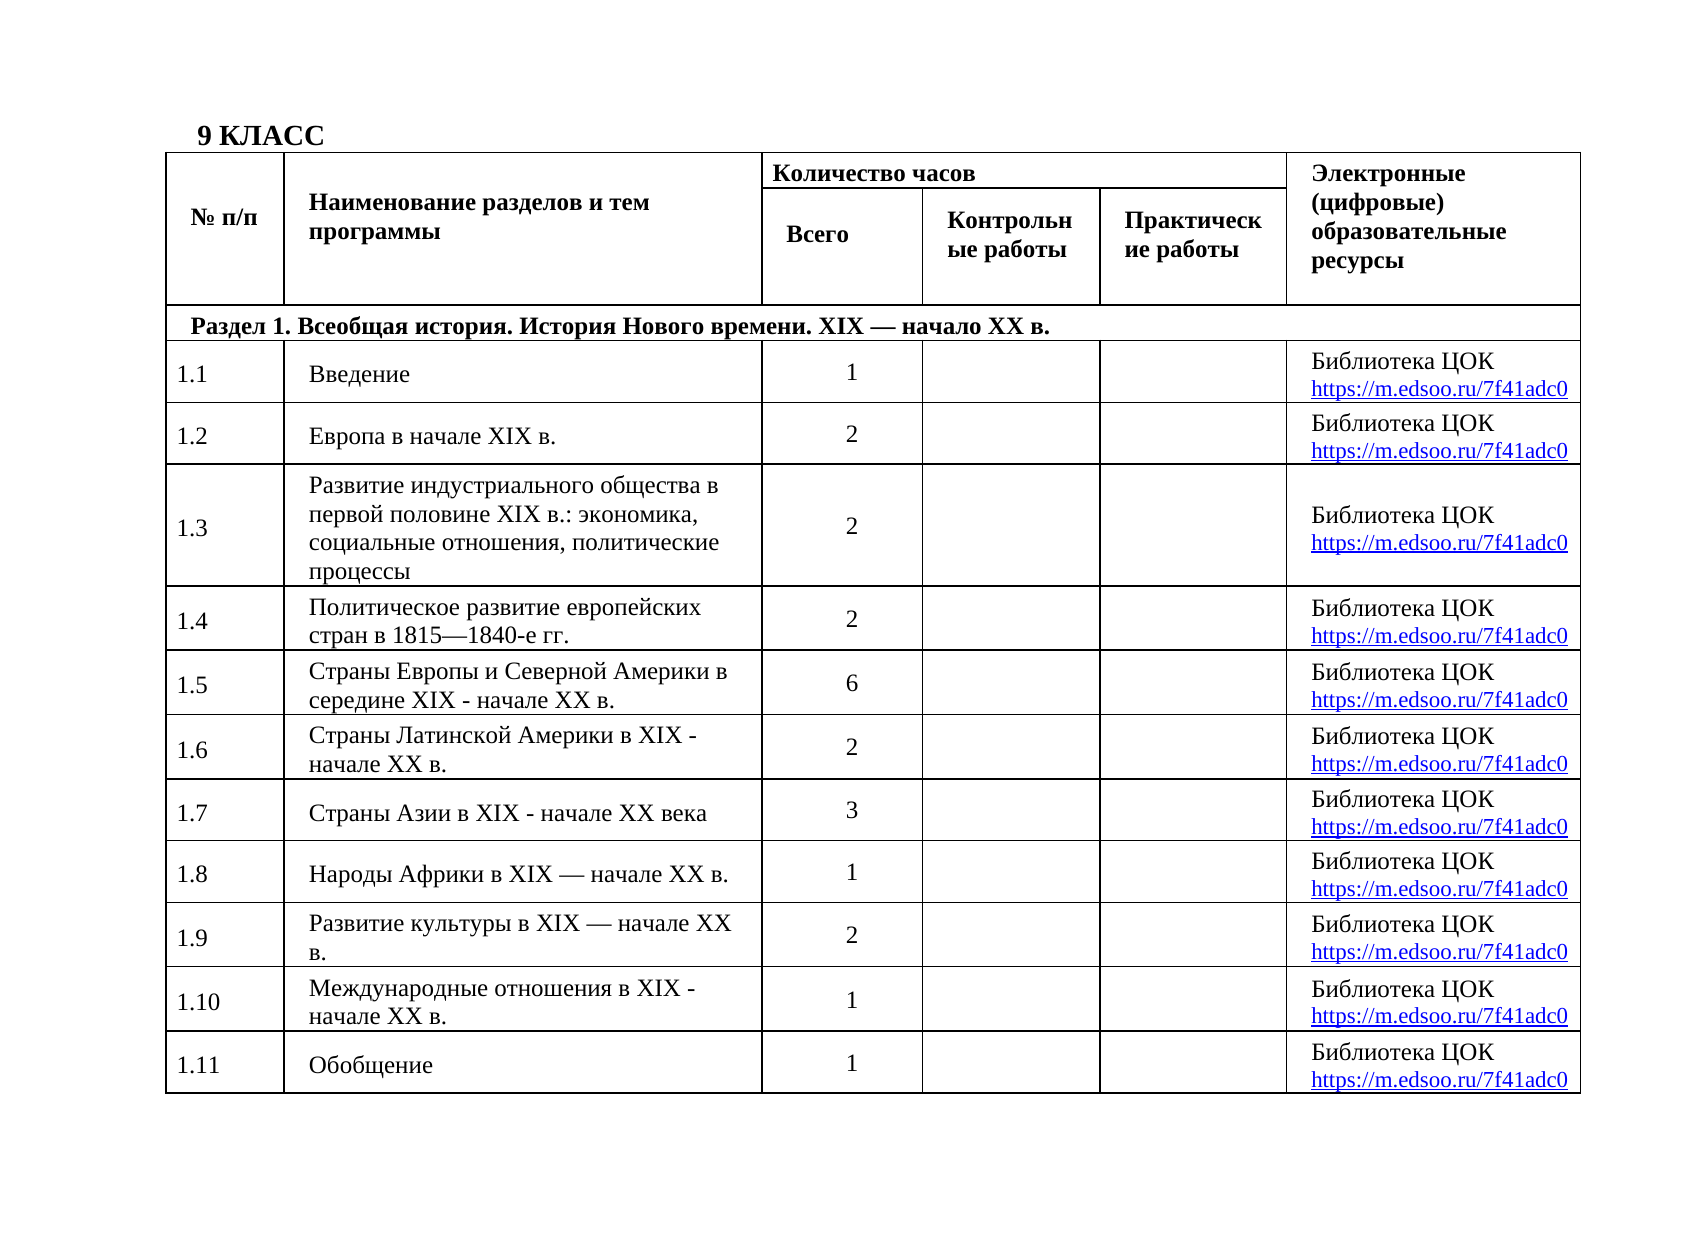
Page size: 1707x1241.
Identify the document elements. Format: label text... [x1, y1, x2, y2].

table_cell [923, 587, 1099, 649]
table_cell 1 [763, 841, 922, 902]
table_cell 1.3 [167, 465, 283, 585]
table_cell Библиотека ЦОК https://m.edsoo.ru/7f41adc0 [1287, 587, 1580, 649]
table_cell [923, 341, 1099, 401]
table_cell Библиотека ЦОК https://m.edsoo.ru/7f41adc0 [1287, 715, 1580, 778]
table_cell Библиотека ЦОК https://m.edsoo.ru/7f41adc0 [1287, 967, 1580, 1030]
table_cell Страны Азии в XIX - начале XX века [285, 780, 761, 840]
table_cell 1.11 [167, 1032, 283, 1092]
table_cell [1101, 780, 1286, 840]
table_cell Библиотека ЦОК https://m.edsoo.ru/7f41adc0 [1287, 651, 1580, 713]
table_cell [923, 403, 1099, 463]
table_cell 1.4 [167, 587, 283, 649]
table_cell 1 [763, 967, 922, 1030]
table_cell Практические работы [1101, 189, 1286, 304]
table_cell [923, 780, 1099, 840]
table_cell [1101, 403, 1286, 463]
table_cell Обобщение [285, 1032, 761, 1092]
table_cell Библиотека ЦОК https://m.edsoo.ru/7f41adc0 [1287, 780, 1580, 840]
table_cell Контрольные работы [923, 189, 1099, 304]
table_cell 1.6 [167, 715, 283, 778]
table_header Электронные (цифровые) образовательные ресурсы [1287, 153, 1580, 304]
table_cell Страны Латинской Америки в XIX - начале XX в. [285, 715, 761, 778]
table_cell 1 [763, 341, 922, 401]
table_cell 6 [763, 651, 922, 713]
table_cell Библиотека ЦОК https://m.edsoo.ru/7f41adc0 [1287, 841, 1580, 902]
table_cell Развитие индустриального общества в первой половине XIX в.: экономика, социальные отношения, политические процессы [285, 465, 761, 585]
table_cell [1101, 587, 1286, 649]
table_cell [1101, 1032, 1286, 1092]
table_cell 1.1 [167, 341, 283, 401]
table_header Количество часов [763, 153, 1286, 187]
table_cell [1101, 465, 1286, 585]
text 9 КЛАСС [190, 118, 1618, 152]
table_cell Библиотека ЦОК https://m.edsoo.ru/7f41adc0 [1287, 903, 1580, 966]
table_cell 1.2 [167, 403, 283, 463]
table_cell [923, 903, 1099, 966]
table_cell [1101, 903, 1286, 966]
table_cell Страны Европы и Северной Америки в середине XIX - начале XX в. [285, 651, 761, 713]
table_cell Политическое развитие европейских стран в 1815—1840-е гг. [285, 587, 761, 649]
table_cell [923, 465, 1099, 585]
table_cell [1101, 967, 1286, 1030]
table_header Наименование разделов и тем программы [285, 153, 761, 304]
table_cell 2 [763, 903, 922, 966]
table_cell [1101, 651, 1286, 713]
table_cell [923, 651, 1099, 713]
table_cell Библиотека ЦОК https://m.edsoo.ru/7f41adc0 [1287, 341, 1580, 401]
table_cell 3 [763, 780, 922, 840]
table_cell 1.5 [167, 651, 283, 713]
table_cell 1.9 [167, 903, 283, 966]
table_cell [923, 841, 1099, 902]
table_cell Развитие культуры в XIX — начале ХХ в. [285, 903, 761, 966]
table_cell [923, 1032, 1099, 1092]
table_cell Библиотека ЦОК https://m.edsoo.ru/7f41adc0 [1287, 1032, 1580, 1092]
table_header № п/п [167, 153, 283, 304]
table_cell 1.7 [167, 780, 283, 840]
table_cell Библиотека ЦОК https://m.edsoo.ru/7f41adc0 [1287, 465, 1580, 585]
table_cell 2 [763, 403, 922, 463]
table_cell [923, 967, 1099, 1030]
table_cell 1 [763, 1032, 922, 1092]
table_cell Народы Африки в ХIХ — начале ХХ в. [285, 841, 761, 902]
table_cell [1101, 341, 1286, 401]
table_cell 2 [763, 715, 922, 778]
table_cell [1101, 715, 1286, 778]
table_cell [923, 715, 1099, 778]
table_cell [1101, 841, 1286, 902]
table_cell 2 [763, 465, 922, 585]
table_cell Библиотека ЦОК https://m.edsoo.ru/7f41adc0 [1287, 403, 1580, 463]
table_cell 1.10 [167, 967, 283, 1030]
table_cell Введение [285, 341, 761, 401]
table_cell Европа в начале XIX в. [285, 403, 761, 463]
table_cell Всего [763, 189, 922, 304]
table_cell 2 [763, 587, 922, 649]
table_cell 1.8 [167, 841, 283, 902]
table_cell Международные отношения в XIX - начале XX в. [285, 967, 761, 1030]
table_cell Раздел 1. Всеобщая история. История Нового времени. XIХ — начало ХХ в. [167, 306, 1580, 339]
